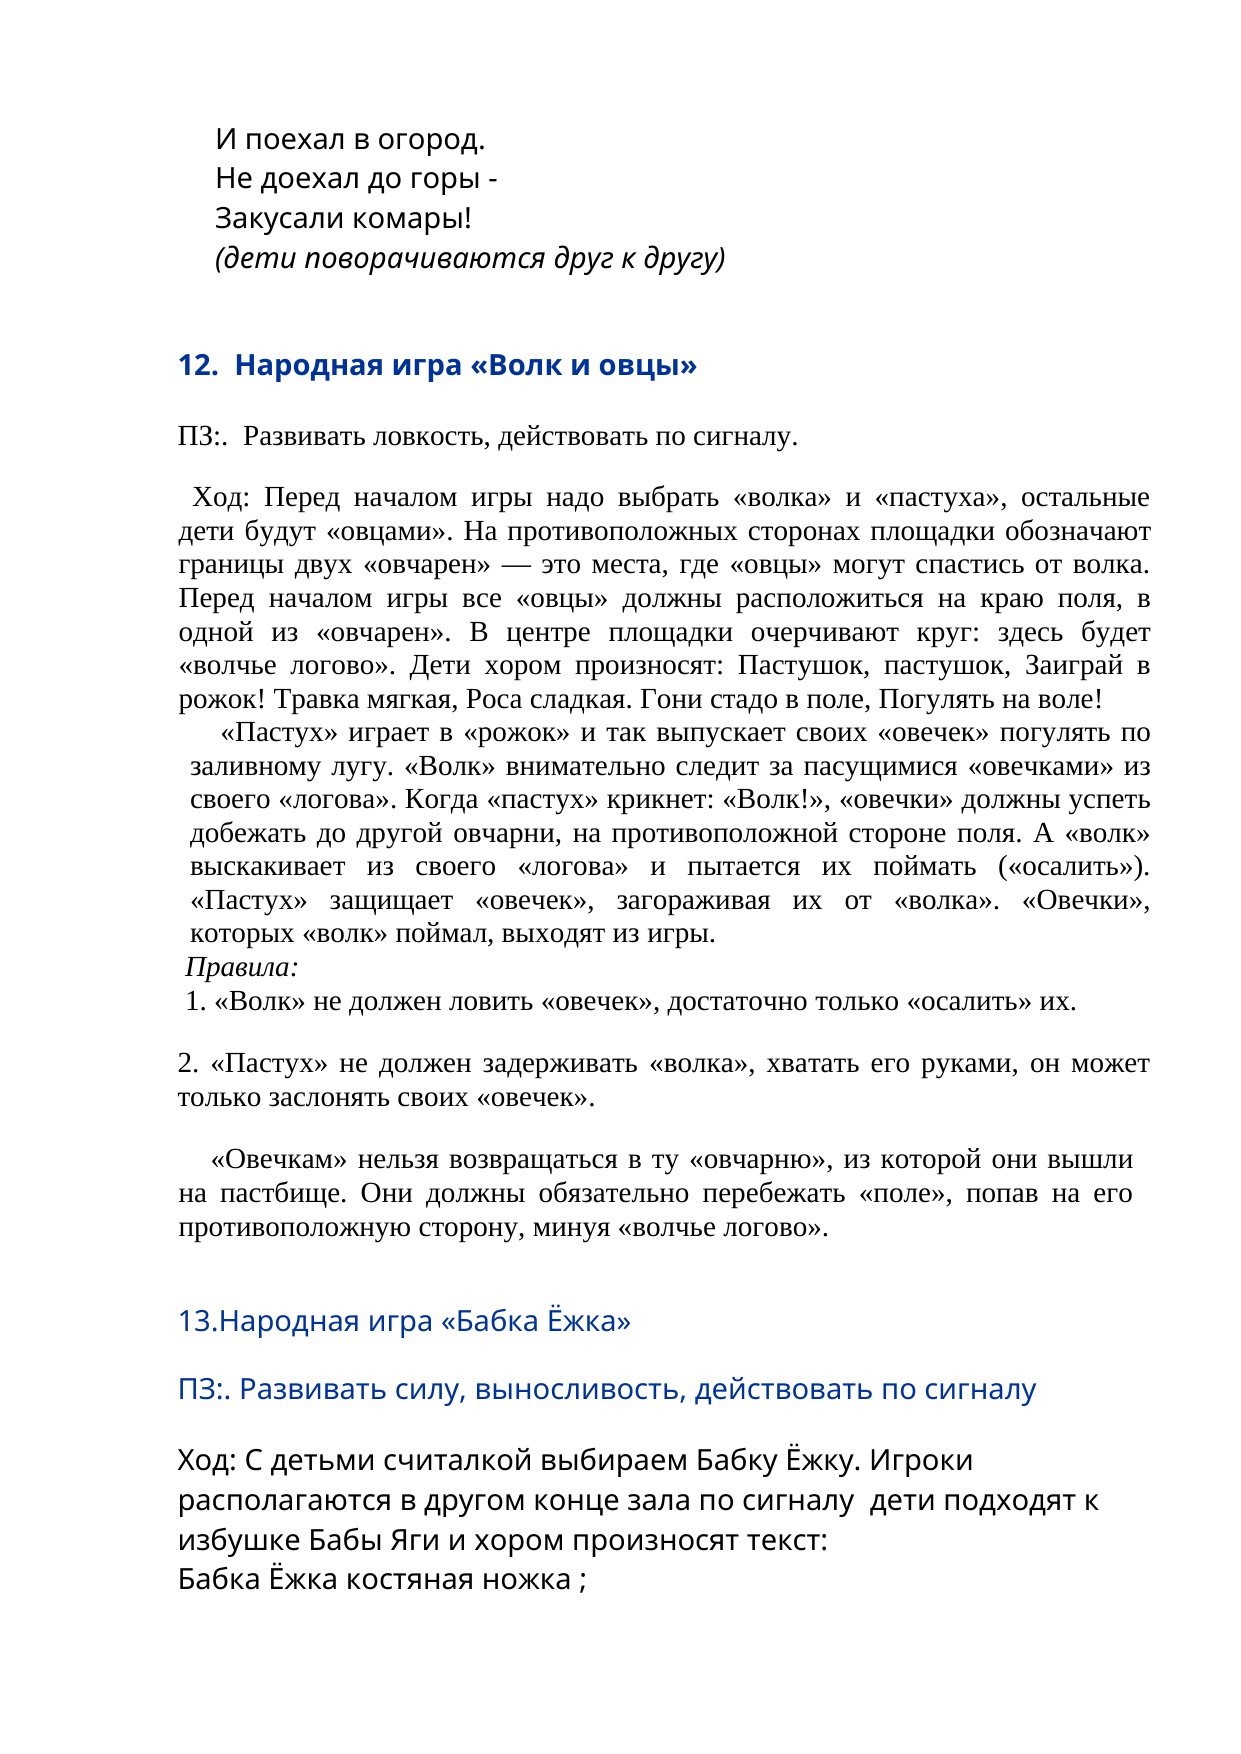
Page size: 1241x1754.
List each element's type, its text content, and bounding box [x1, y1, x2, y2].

text 1. «Волк» не должен ловить «овечек», достаточно только «осалить» их. [185, 983, 1152, 1016]
text «Пастух» играет в «рожок» и так выпускает своих «овечек» погулять по заливному лугу. «Волк» внимательно следит за пасущимися «овечками» из своего «логова». Когда «пастух» крикнет: «Волк!», «овечки» должны успеть добежать до другой овчарни, на противоположной стороне поля. А «волк» выскакивает из своего «логова» и пытается их поймать («осалить»). «Пастух» защищает «овечек», загораживая их от «волка». «Овечки», которых «волк» поймал, выходят из игры. [190, 714, 1152, 949]
text Не доехал до горы - [177, 158, 1152, 197]
text Ход: С детьми считалкой выбираем Бабку Ёжку. Игроки располагаются в другом конце зала по сигналу дети подходят к избушке Бабы Яги и хором произносят текст: [177, 1439, 1152, 1558]
text Закусали комары! [177, 197, 1152, 237]
subtitle ПЗ:. Развивать силу, выносливость, действовать по сигналу [177, 1368, 1152, 1408]
text «Овечкам» нельзя возвращаться в ту «овчарню», из которой они вышли на пастбище. Они должны обязательно перебежать «поле», попав на его противоположную сторону, минуя «волчье логово». [178, 1142, 1134, 1242]
text ПЗ:. Развивать ловкость, действовать по сигналу. [177, 418, 1152, 451]
text И поехал в огород. [177, 118, 1152, 158]
text 2. «Пастух» не должен задерживать «волка», хватать его руками, он может только заслонять своих «овечек». [177, 1045, 1152, 1112]
text Бабка Ёжка костяная ножка ; [177, 1558, 1152, 1598]
subtitle 13.Народная игра «Бабка Ёжка» [177, 1301, 1152, 1340]
text (дети поворачиваются друг к другу) [177, 237, 1152, 277]
text 12. Народная игра «Волк и овцы» [177, 345, 1152, 384]
text Ход: Перед началом игры надо выбрать «волка» и «пастуха», остальные дети будут «овцами». На противоположных сторонах площадки обозначают границы двух «овчарен» — это места, где «овцы» могут спастись от волка. Перед началом игры все «овцы» должны расположиться на краю поля, в одной из «овчарен». В центре площадки очерчивают круг: здесь будет «волчье логово». Дети хором произносят: Пастушок, пастушок, Заиграй в рожок! Травка мягкая, Роса сладкая. Гони стадо в поле, Погулять на воле! [178, 479, 1152, 714]
text Правила: [185, 949, 1152, 983]
